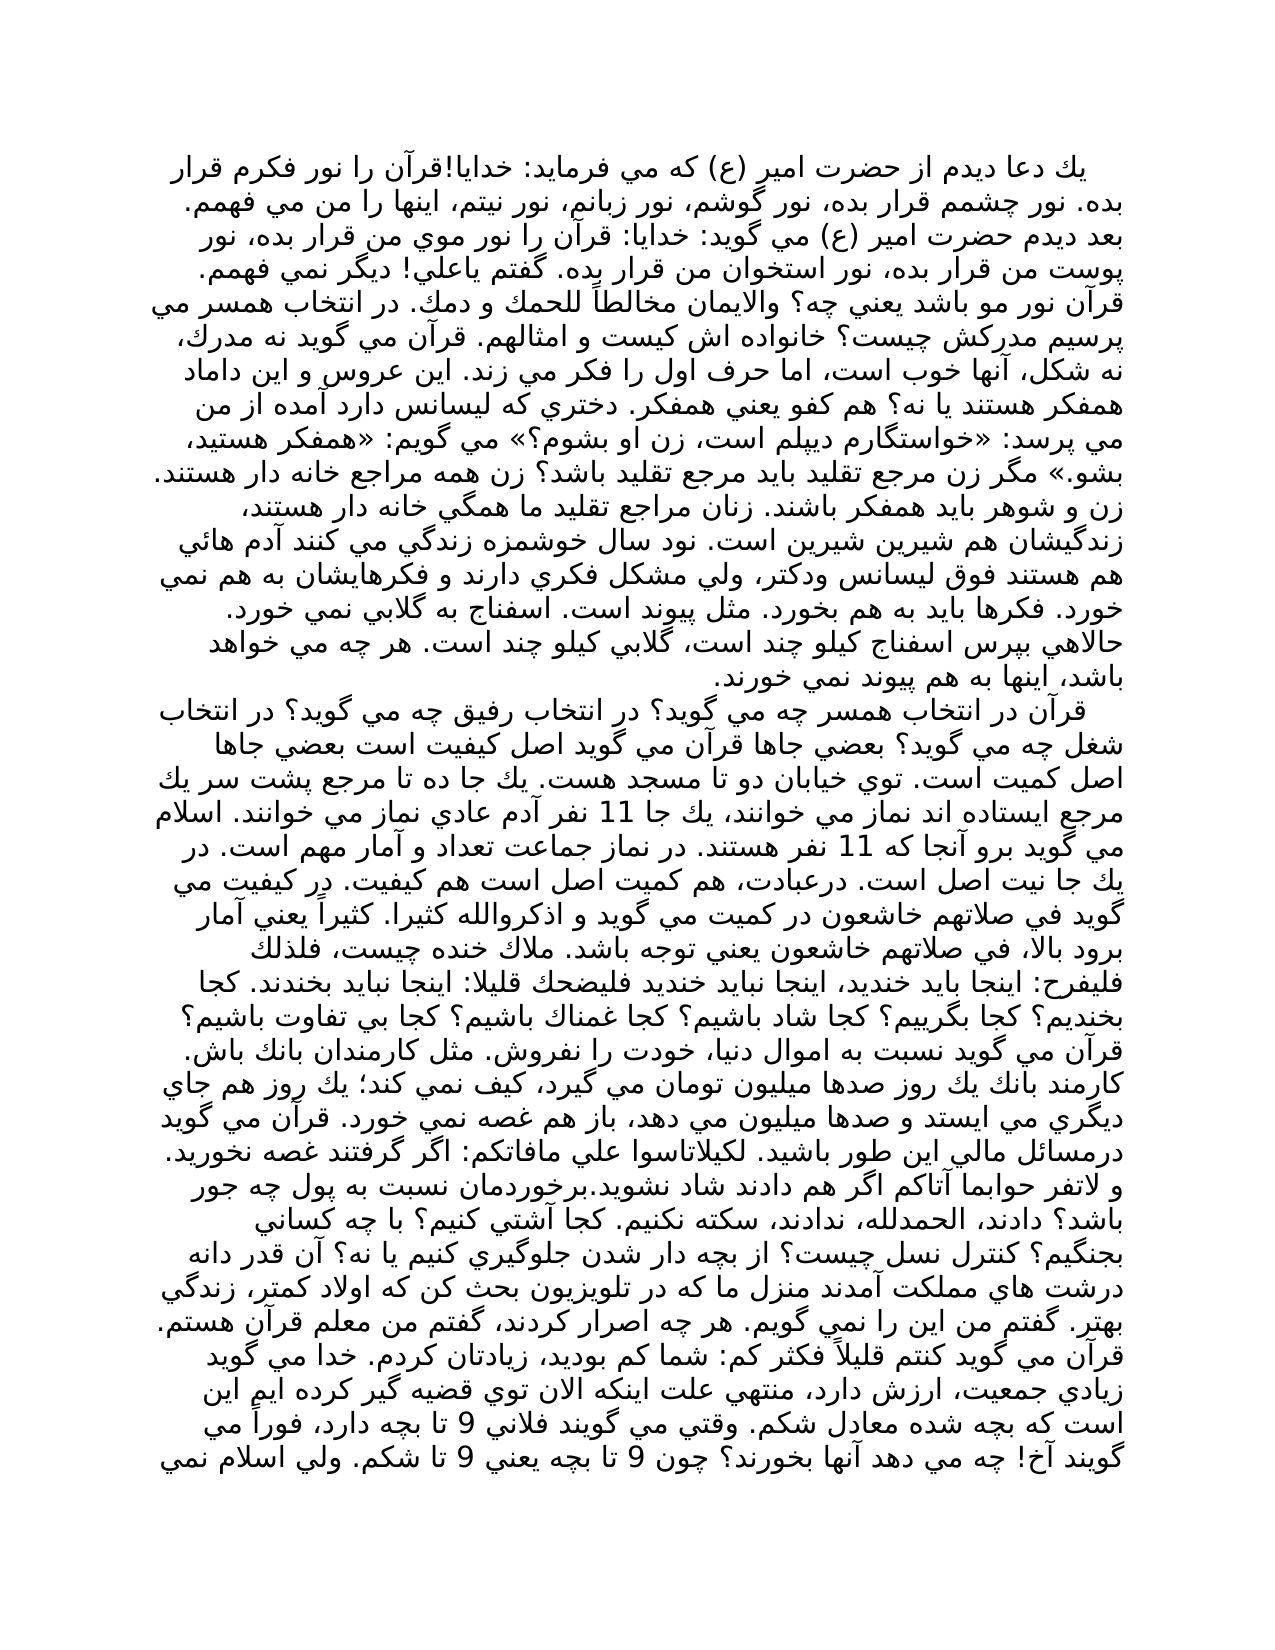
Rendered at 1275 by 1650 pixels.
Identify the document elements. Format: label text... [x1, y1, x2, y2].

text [150, 693, 1125, 1474]
text يك دعا ديدم از حضرت امير (ع) كه مي فرمايد: خدايا!قرآن را نور فكرم قرار بده. نور چشمم قرار بده، نور گوشم، نور زبانم، نور نيتم، اينها را من مي فهمم. بعد ديدم حضرت امير (ع) مي گويد: خدايا: قرآن را نور موي من قرار بده، نور پوست من قرار بده، نور استخوان من قرار بده. گفتم ياعلي! ديگر نمي فهمم. قرآن نور مو باشد يعني چه؟ والايمان مخالطاً للحمك و دمك. در انتخاب همسر مي پرسيم مدركش چيست؟ خانواده اش كيست و امثالهم. قرآن مي گويد نه مدرك، نه شكل، آنها خوب است، اما حرف اول را فكر مي زند. اين عروس و اين داماد همفكر هستند يا نه؟ هم كفو يعني همفكر. دختري كه ليسانس دارد آمده از من مي پرسد: «خواستگارم ديپلم است، زن او بشوم؟» مي گويم: «همفكر هستيد، بشو.» مگر زن مرجع تقليد بايد مرجع تقليد باشد؟ زن همه مراجع خانه دار هستند. زن و شوهر بايد همفكر باشند. زنان مراجع تقليد ما همگي خانه دار هستند، زندگيشان هم شيرين شيرين است. نود سال خوشمزه زندگي مي كنند آدم هائي هم هستند فوق ليسانس ودكتر، ولي مشكل فكري دارند و فكرهايشان به هم نمي خورد. فكرها بايد به هم بخورد. مثل پيوند است. اسفناج به گلابي نمي خورد. حالاهي بپرس اسفناج كيلو چند است، گلابي كيلو چند است. هر چه مي خواهد باشد، اينها به هم پيوند نمي خورند. [150, 150, 1125, 693]
